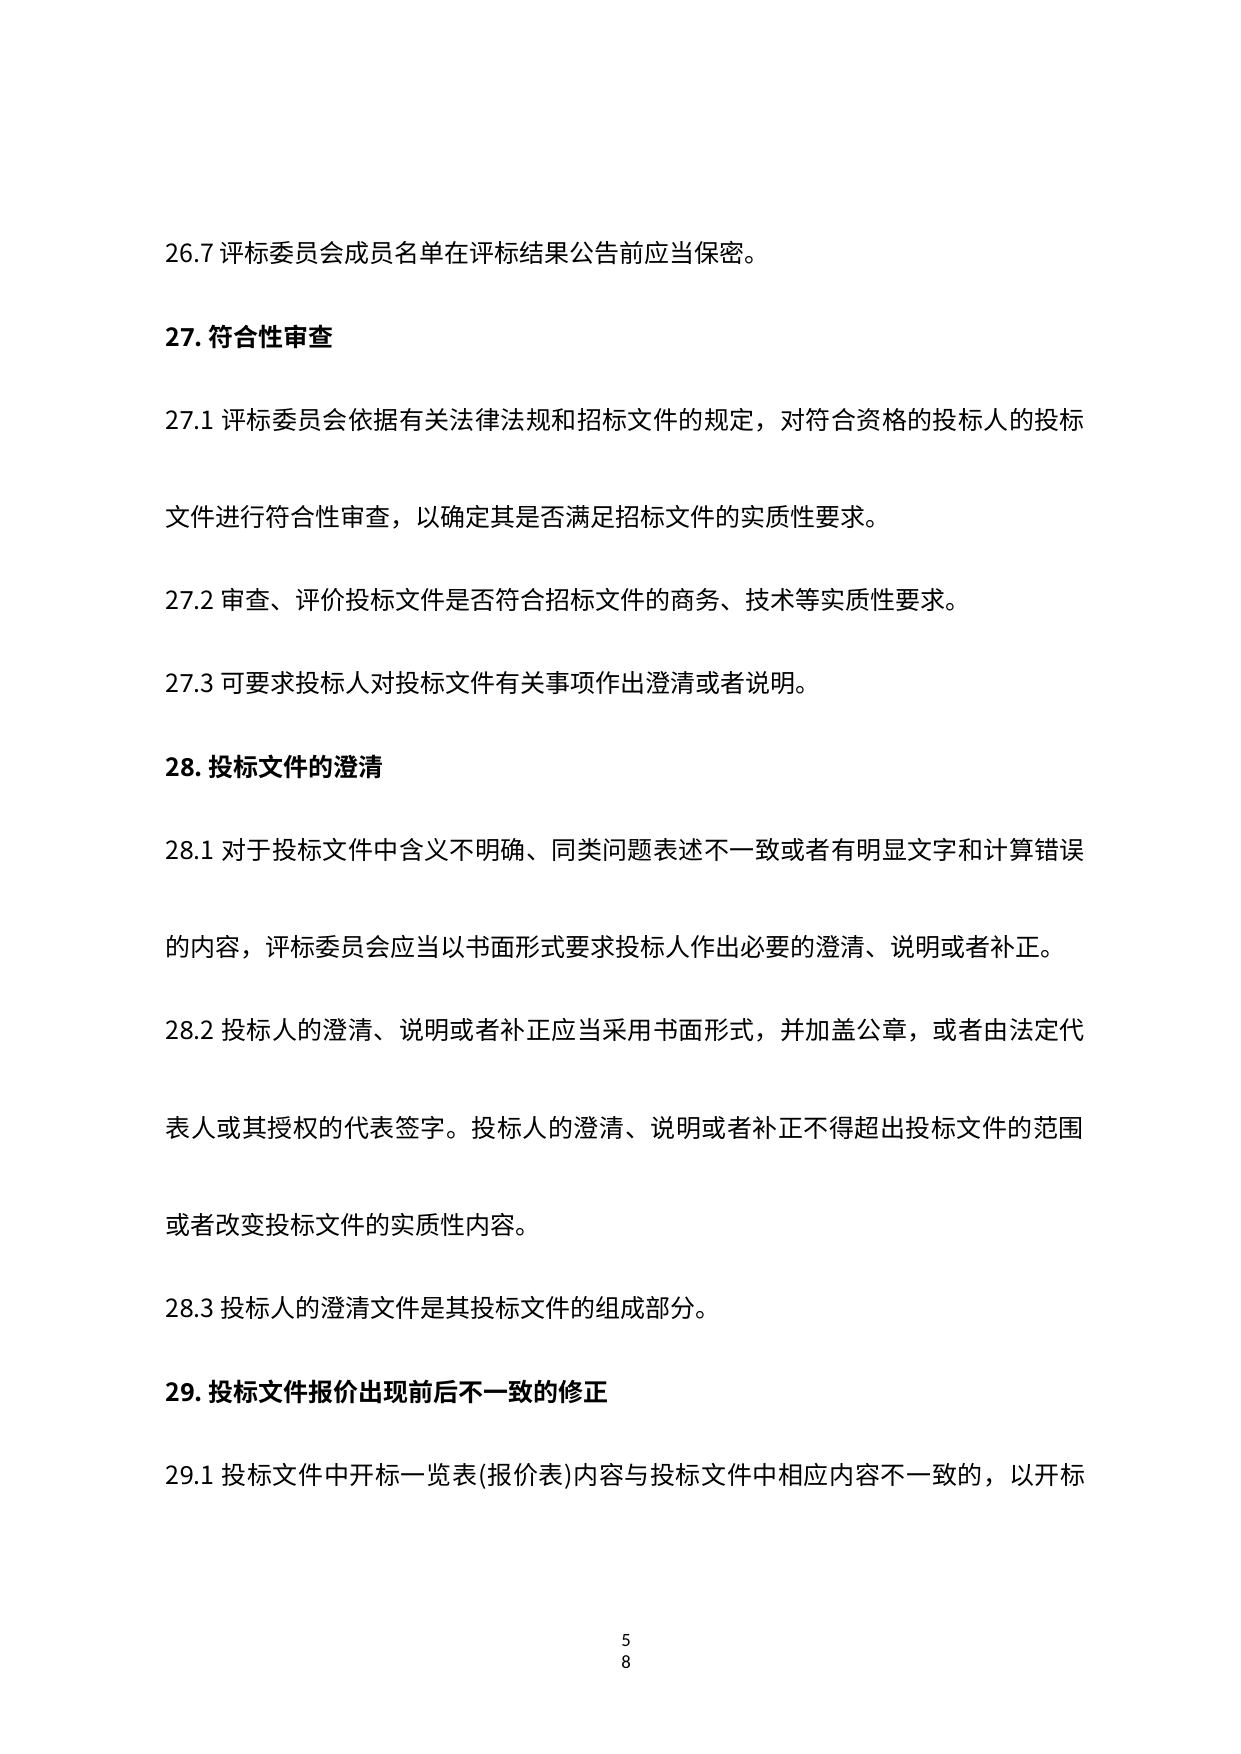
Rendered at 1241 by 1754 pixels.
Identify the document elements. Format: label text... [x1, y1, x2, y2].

text 28.2 投标人的澄清、说明或者补正应当采用书面形式，并加盖公章，或者由法定代表人或其授权的代表签字。投标人的澄清、说明或者补正不得超出投标文件的范围或者改变投标文件的实质性内容。 [165, 996, 1087, 1256]
text 27.1 评标委员会依据有关法律法规和招标文件的规定，对符合资格的投标人的投标文件进行符合性审查，以确定其是否满足招标文件的实质性要求。 [165, 386, 1087, 548]
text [165, 1441, 1087, 1506]
text 27. 符合性审查 [165, 303, 1087, 368]
text 28.3 投标人的澄清文件是其投标文件的组成部分。 [165, 1274, 1087, 1339]
text 27.2 审查、评价投标文件是否符合招标文件的商务、技术等实质性要求。 [165, 566, 1087, 631]
text 27.3 可要求投标人对投标文件有关事项作出澄清或者说明。 [165, 649, 1087, 714]
text 28.1 对于投标文件中含义不明确、同类问题表述不一致或者有明显文字和计算错误的内容，评标委员会应当以书面形式要求投标人作出必要的澄清、说明或者补正。 [165, 816, 1087, 978]
text 29. 投标文件报价出现前后不一致的修正 [165, 1358, 1087, 1423]
text 28. 投标文件的澄清 [165, 733, 1087, 798]
text 26.7 评标委员会成员名单在评标结果公告前应当保密。 [165, 219, 1087, 284]
